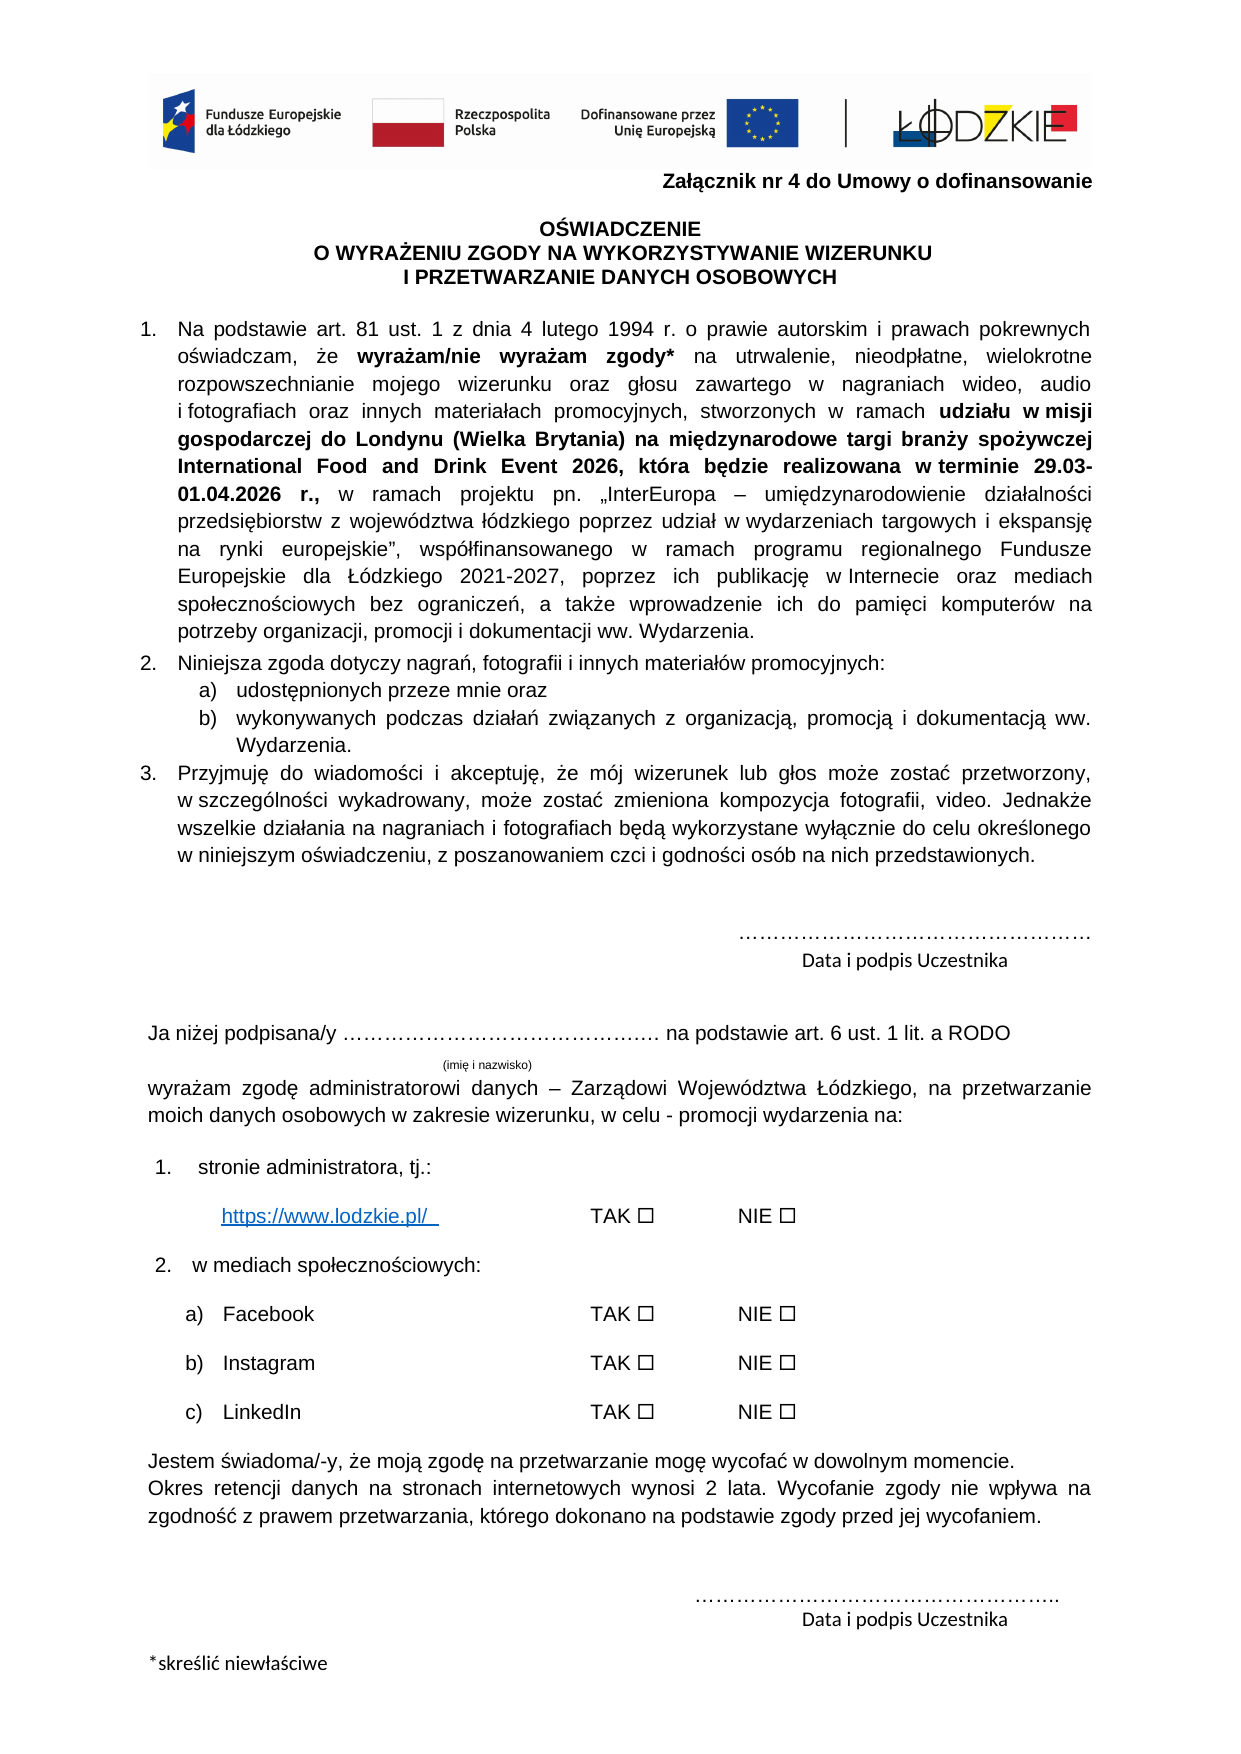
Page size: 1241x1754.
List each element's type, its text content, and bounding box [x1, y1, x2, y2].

subtitle Niniejsza zgoda dotyczy nagrań, fotografii i innych materiałów promocyjnych: [140, 651, 1093, 675]
text …………………………………………….. [694, 1583, 1093, 1607]
text *skreślić niewłaściwe [148, 1651, 1093, 1676]
text I PRZETWARZANIE DANYCH OSOBOWYCH [148, 264, 1093, 288]
text Data i podpis Uczestnika [694, 1607, 1093, 1632]
text Ja niżej podpisana/y …………………………………….… na podstawie art. 6 ust. 1 lit. a RODO [148, 1021, 1093, 1044]
list stronie administratora, tj.: [154, 1154, 1093, 1178]
text OŚWIADCZENIE [148, 217, 1093, 241]
subtitle Na podstawie art. 81 ust. 1 z dnia 4 lutego 1994 r. o prawie autorskim i prawach pokrewnych oświadczam, że wyrażam/nie wyrażam zgody* na utrwalenie, nieodpłatne, wielokrotne rozpowszechnianie mojego wizerunku oraz głosu zawartego w nagraniach wideo, audio i fotografiach oraz innych materiałach promocyjnych, stworzonych w ramach udziału w misji gospodarczej do Londynu (Wielka Brytania) na międzynarodowe targi branży spożywczej International Food and Drink Event 2026, która będzie realizowana w terminie 29.03-01.04.2026 r., w ramach projektu pn. „InterEuropa – umiędzynarodowienie działalności przedsiębiorstw z województwa łódzkiego poprzez udział w wydarzeniach targowych i ekspansję na rynki europejskie”, współfinansowanego w ramach programu regionalnego Fundusze Europejskie dla Łódzkiego 2021-2027, poprzez ich publikację w Internecie oraz mediach społecznościowych bez ograniczeń, a także wprowadzenie ich do pamięci komputerów na potrzeby organizacji, promocji i dokumentacji ww. Wydarzenia. [140, 317, 1093, 643]
text …………………………………………… [694, 887, 1093, 944]
text Okres retencji danych na stronach internetowych wynosi 2 lata. Wycofanie zgody nie wpływa na zgodność z prawem przetwarzania, którego dokonano na podstawie zgody przed jej wycofaniem. [148, 1476, 1093, 1528]
text Jestem świadoma/-y, że moją zgodę na przetwarzanie mogę wycofać w dowolnym momencie. [148, 1449, 1093, 1473]
list LinkedIn TAK NIE [185, 1399, 1093, 1424]
text (imię i nazwisko) [369, 1048, 1093, 1072]
list wykonywanych podczas działań związanych z organizacją, promocją i dokumentacją ww. Wydarzenia. [199, 706, 1093, 757]
list w mediach społecznościowych: [154, 1252, 1093, 1276]
list Facebook TAK NIE [185, 1301, 1093, 1326]
text https://www.lodzkie.pl/ TAK NIE [148, 1203, 1093, 1227]
list udostępnionych przeze mnie oraz [199, 678, 1093, 702]
list Instagram TAK NIE [185, 1351, 1093, 1374]
list Przyjmuję do wiadomości i akceptuję, że mój wizerunek lub głos może zostać przetworzony, w szczególności wykadrowany, może zostać zmieniona kompozycja fotografii, video. Jednakże wszelkie działania na nagraniach i fotografiach będą wykorzystane wyłącznie do celu określonego w niniejszym oświadczeniu, z poszanowaniem czci i godności osób na nich przedstawionych. [140, 761, 1093, 867]
text wyrażam zgodę administratorowi danych – Zarządowi Województwa Łódzkiego, na przetwarzanie moich danych osobowych w zakresie wizerunku, w celu - promocji wydarzenia na: [148, 1076, 1093, 1127]
picture [147, 73, 1093, 169]
text O WYRAŻENIU ZGODY NA WYKORZYSTYWANIE WIZERUNKU [148, 241, 1093, 264]
text Data i podpis Uczestnika [694, 947, 1093, 973]
